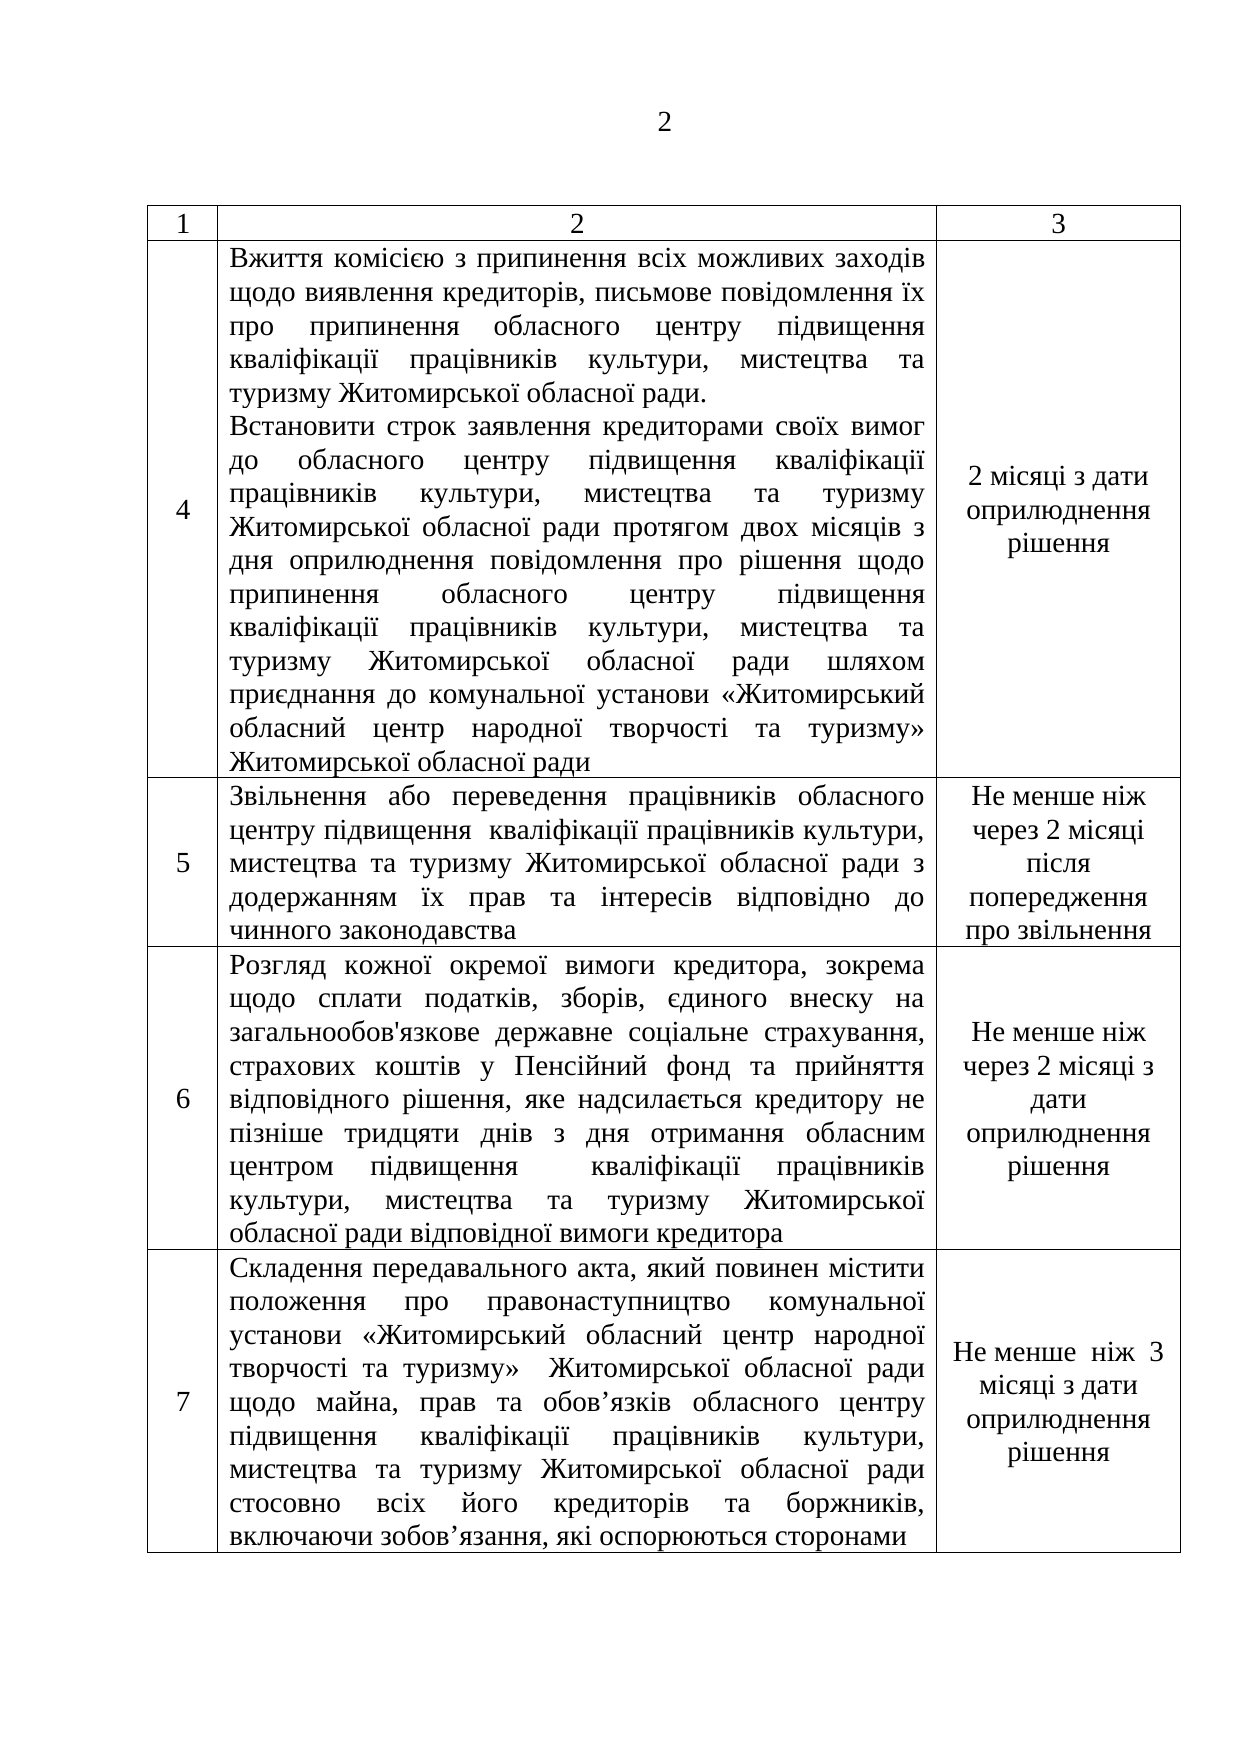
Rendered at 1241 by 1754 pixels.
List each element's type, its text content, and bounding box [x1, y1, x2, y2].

table_header 2 [218, 206, 936, 239]
table_cell Вжиття комісією з припинення всіх можливих заходів щодо виявлення кредиторів, письмове повідомлення їх про припинення обласного центру підвищення кваліфікації працівників культури, мистецтва та туризму Житомирської обласної ради. Встановити строк заявлення кредиторами своїх вимог до обласного центру підвищення кваліфікації працівників культури, мистецтва та туризму Житомирської обласної ради протягом двох місяців з дня оприлюднення повідомлення про рішення щодо припинення обласного центру підвищення кваліфікації працівників культури, мистецтва та туризму Житомирської обласної ради шляхом приєднання до комунальної установи «Житомирський обласний центр народної творчості та туризму» Житомирської обласної ради [218, 241, 936, 777]
table_cell Звільнення або переведення працівників обласного центру підвищення кваліфікації працівників культури, мистецтва та туризму Житомирської обласної ради з додержанням їх прав та інтересів відповідно до чинного законодавства [218, 778, 936, 946]
table_cell 5 [148, 778, 217, 946]
text 2 [148, 104, 1181, 138]
table_cell 6 [148, 947, 217, 1249]
table_cell Не менше ніж через 2 місяці після попередження про звільнення [937, 778, 1180, 946]
table_cell 7 [148, 1250, 217, 1552]
table_cell 4 [148, 241, 217, 777]
table_cell Складення передавального акта, який повинен містити положення про правонаступництво комунальної установи «Житомирський обласний центр народної творчості та туризму» Житомирської обласної ради щодо майна, прав та обов’язків обласного центру підвищення кваліфікації працівників культури, мистецтва та туризму Житомирської обласної ради стосовно всіх його кредиторів та боржників, включаючи зобов’язання, які оспорюються сторонами [218, 1250, 936, 1552]
table_cell Не менше ніж через 2 місяці з дати оприлюднення рішення [937, 947, 1180, 1249]
table_cell Розгляд кожної окремої вимоги кредитора, зокрема щодо сплати податків, зборів, єдиного внеску на загальнообов'язкове державне соціальне страхування, страхових коштів у Пенсійний фонд та прийняття відповідного рішення, яке надсилається кредитору не пізніше тридцяти днів з дня отримання обласним центром підвищення кваліфікації працівників культури, мистецтва та туризму Житомирської обласної ради відповідної вимоги кредитора [218, 947, 936, 1249]
table_header 3 [937, 206, 1180, 239]
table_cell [937, 1250, 1180, 1552]
table_cell 2 місяці з дати оприлюднення рішення [937, 241, 1180, 777]
table_header 1 [148, 206, 217, 239]
